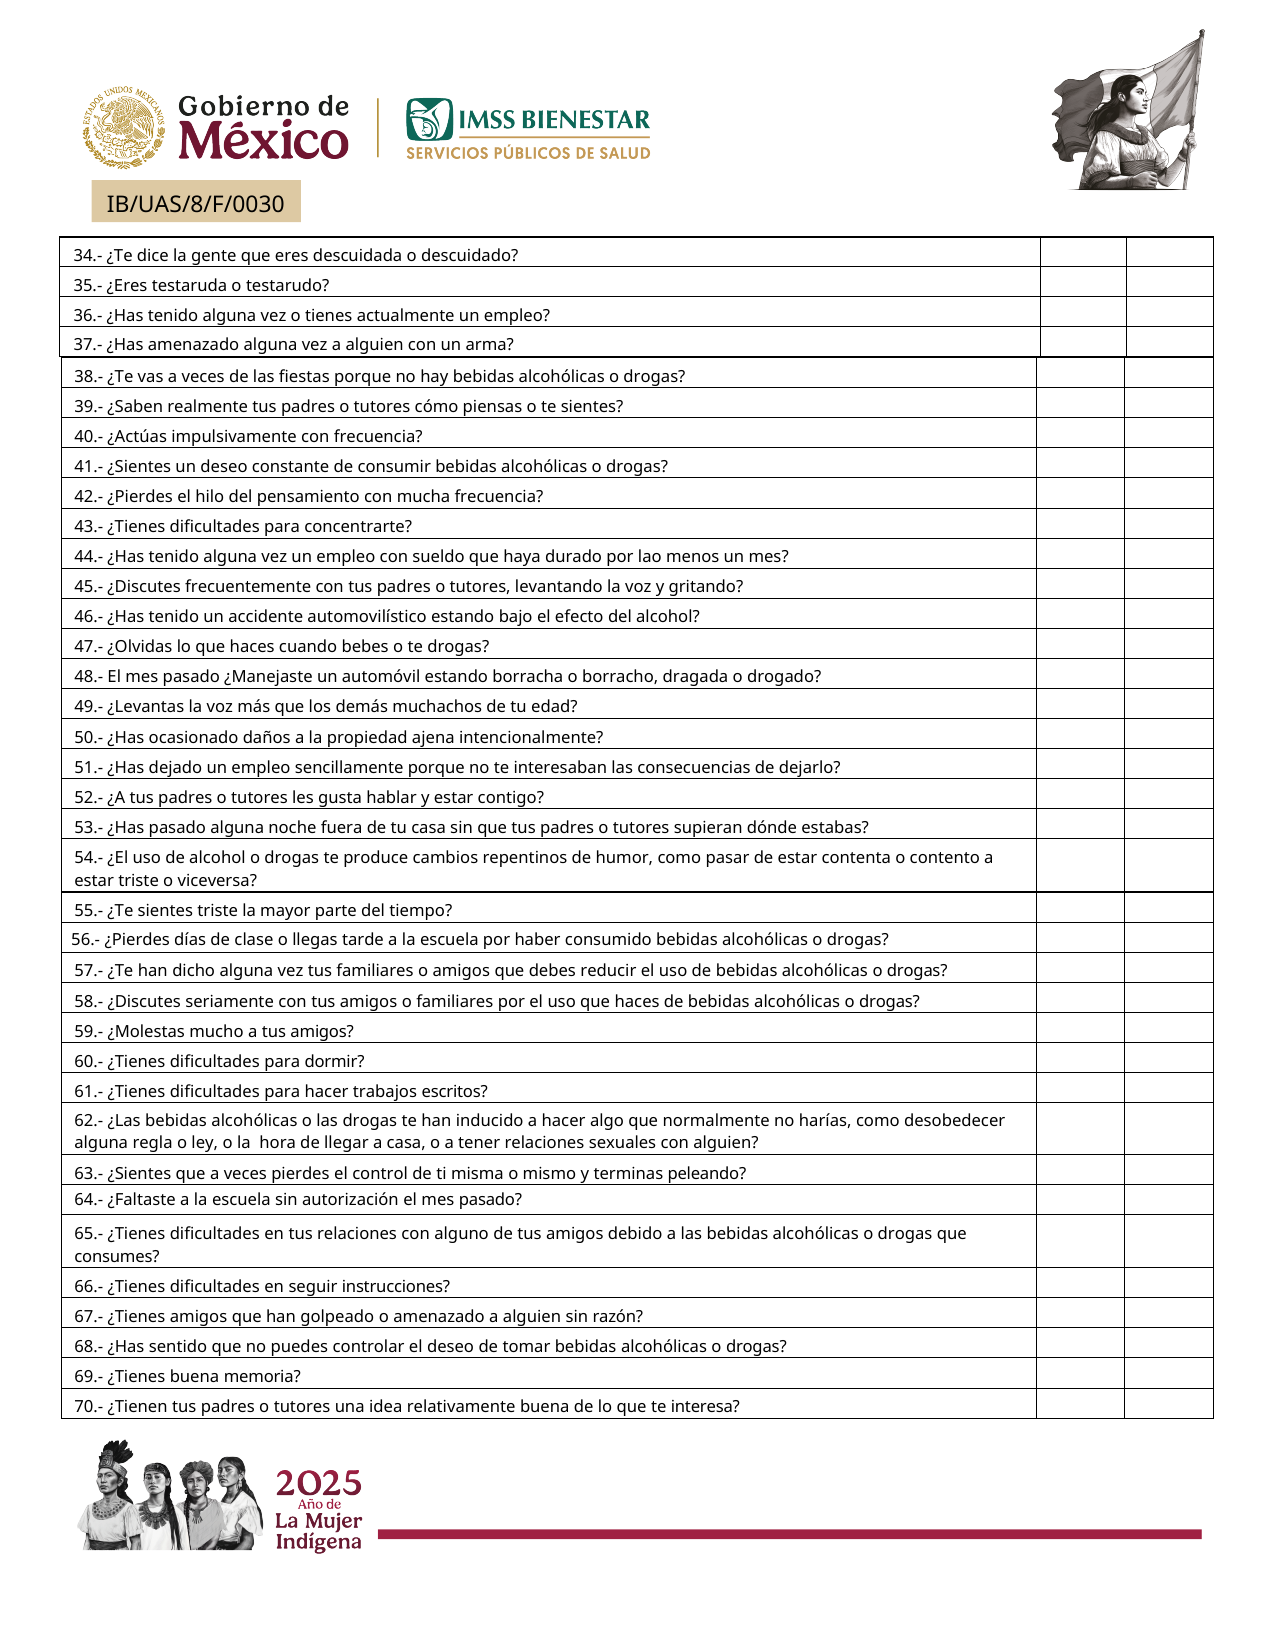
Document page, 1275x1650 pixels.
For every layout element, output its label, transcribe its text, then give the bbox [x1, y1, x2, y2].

table_cell [1125, 1073, 1213, 1102]
table_cell [1037, 1215, 1124, 1267]
table_cell 54.- ¿El uso de alcohol o drogas te produce cambios repentinos de humor, como pasar de estar contenta o contento a estar triste o viceversa? [62, 839, 1036, 891]
table_cell [1125, 689, 1213, 718]
table_cell 67.- ¿Tienes amigos que han golpeado o amenazado a alguien sin razón? [62, 1298, 1036, 1327]
table_cell [1037, 893, 1124, 922]
table_cell [1037, 923, 1124, 952]
table_cell 35.- ¿Eres testaruda o testarudo? [60, 267, 1040, 296]
table_cell [1037, 1043, 1124, 1072]
table_cell [1125, 448, 1213, 477]
table_cell [1037, 1358, 1124, 1387]
table_cell 55.- ¿Te sientes triste la mayor parte del tiempo? [62, 893, 1036, 922]
table_cell [1125, 418, 1213, 447]
table_cell [1037, 448, 1124, 477]
table_cell [1125, 539, 1213, 567]
table_cell [1037, 779, 1124, 808]
table_cell 58.- ¿Discutes seriamente con tus amigos o familiares por el uso que haces de bebidas alcohólicas o drogas? [62, 983, 1036, 1012]
table_cell [1127, 267, 1213, 296]
table_cell 60.- ¿Tienes dificultades para dormir? [62, 1043, 1036, 1072]
table_cell 49.- ¿Levantas la voz más que los demás muchachos de tu edad? [62, 689, 1036, 718]
table_cell 51.- ¿Has dejado un empleo sencillamente porque no te interesaban las consecuencias de dejarlo? [62, 749, 1036, 778]
table_cell [1125, 1328, 1213, 1357]
table_cell [1037, 809, 1124, 838]
table_cell [1127, 238, 1213, 266]
table_cell [1037, 983, 1124, 1012]
table_cell [1125, 1298, 1213, 1327]
table_cell 52.- ¿A tus padres o tutores les gusta hablar y estar contigo? [62, 779, 1036, 808]
table_cell [1037, 1013, 1124, 1042]
table_cell 65.- ¿Tienes dificultades en tus relaciones con alguno de tus amigos debido a las bebidas alcohólicas o drogas que consumes? [62, 1215, 1036, 1267]
table_cell 41.- ¿Sientes un deseo constante de consumir bebidas alcohólicas o drogas? [62, 448, 1036, 477]
table_cell [1125, 983, 1213, 1012]
table_cell [1125, 1185, 1213, 1214]
table_cell [1037, 1389, 1124, 1417]
table_cell [1037, 1268, 1124, 1297]
table_cell [1125, 809, 1213, 838]
table_cell [1125, 1268, 1213, 1297]
table_cell 62.- ¿Las bebidas alcohólicas o las drogas te han inducido a hacer algo que normalmente no harías, como desobedecer alguna regla o ley, o la hora de llegar a casa, o a tener relaciones sexuales con alguien? [62, 1103, 1036, 1154]
table_cell [1125, 749, 1213, 778]
table_cell [1037, 629, 1124, 658]
table_cell [1125, 1215, 1213, 1267]
table_cell 68.- ¿Has sentido que no puedes controlar el deseo de tomar bebidas alcohólicas o drogas? [62, 1328, 1036, 1357]
table_cell 46.- ¿Has tenido un accidente automovilístico estando bajo el efecto del alcohol? [62, 599, 1036, 628]
table_cell [1041, 297, 1126, 326]
table_cell 43.- ¿Tienes dificultades para concentrarte? [62, 509, 1036, 537]
table_cell [1125, 779, 1213, 808]
table_cell 66.- ¿Tienes dificultades en seguir instrucciones? [62, 1268, 1036, 1297]
table_cell [1037, 1103, 1124, 1154]
table_cell [1125, 1013, 1213, 1042]
table_cell [1037, 539, 1124, 567]
table_cell 50.- ¿Has ocasionado daños a la propiedad ajena intencionalmente? [62, 719, 1036, 748]
table_cell 36.- ¿Has tenido alguna vez o tienes actualmente un empleo? [60, 297, 1040, 326]
table_cell [1125, 599, 1213, 628]
table_cell 37.- ¿Has amenazado alguna vez a alguien con un arma? [60, 327, 1040, 356]
table_cell 63.- ¿Sientes que a veces pierdes el control de ti misma o mismo y terminas peleando? [62, 1155, 1036, 1184]
table_header [1037, 358, 1124, 387]
table_cell 69.- ¿Tienes buena memoria? [62, 1358, 1036, 1387]
table_cell [1125, 893, 1213, 922]
table_cell 44.- ¿Has tenido alguna vez un empleo con sueldo que haya durado por lao menos un mes? [62, 539, 1036, 567]
table_cell [1037, 1073, 1124, 1102]
table_cell 39.- ¿Saben realmente tus padres o tutores cómo piensas o te sientes? [62, 388, 1036, 417]
table_cell [1037, 418, 1124, 447]
table_cell [1125, 569, 1213, 597]
table_cell 42.- ¿Pierdes el hilo del pensamiento con mucha frecuencia? [62, 478, 1036, 507]
table_cell [1125, 1389, 1213, 1417]
table_cell [1037, 599, 1124, 628]
table_cell 48.- El mes pasado ¿Manejaste un automóvil estando borracha o borracho, dragada o drogado? [62, 659, 1036, 688]
table_cell 47.- ¿Olvidas lo que haces cuando bebes o te drogas? [62, 629, 1036, 658]
table_cell 45.- ¿Discutes frecuentemente con tus padres o tutores, levantando la voz y gritando? [62, 569, 1036, 597]
table_cell [1125, 629, 1213, 658]
table_cell [1041, 238, 1126, 266]
table_header 38.- ¿Te vas a veces de las fiestas porque no hay bebidas alcohólicas o drogas? [62, 358, 1036, 387]
table_cell 70.- ¿Tienen tus padres o tutores una idea relativamente buena de lo que te interesa? [62, 1389, 1036, 1417]
table_cell [1125, 509, 1213, 537]
table_cell [1125, 388, 1213, 417]
table_cell [1125, 1358, 1213, 1387]
table_cell [1037, 953, 1124, 982]
table_cell [1125, 923, 1213, 952]
table_cell [1037, 719, 1124, 748]
table_cell [1125, 953, 1213, 982]
table_cell [1037, 1185, 1124, 1214]
table_cell [1125, 1103, 1213, 1154]
table_cell 61.- ¿Tienes dificultades para hacer trabajos escritos? [62, 1073, 1036, 1102]
table_header [1125, 358, 1213, 387]
table_cell [1037, 749, 1124, 778]
table_cell 64.- ¿Faltaste a la escuela sin autorización el mes pasado? [62, 1185, 1036, 1214]
picture [0, 0, 1275, 1650]
table_cell [1125, 1155, 1213, 1184]
table_cell [1127, 297, 1213, 326]
table_cell [1125, 1043, 1213, 1072]
table_cell [1037, 839, 1124, 891]
table_cell [1037, 689, 1124, 718]
table_cell 53.- ¿Has pasado alguna noche fuera de tu casa sin que tus padres o tutores supieran dónde estabas? [62, 809, 1036, 838]
table_cell [1037, 659, 1124, 688]
table_cell [1125, 478, 1213, 507]
table_cell [1037, 388, 1124, 417]
table_cell [1125, 659, 1213, 688]
table_cell 40.- ¿Actúas impulsivamente con frecuencia? [62, 418, 1036, 447]
table_cell 34.- ¿Te dice la gente que eres descuidada o descuidado? [60, 238, 1040, 266]
table_cell [1037, 1298, 1124, 1327]
table_cell [1041, 267, 1126, 296]
table_cell [1037, 509, 1124, 537]
table_cell [1037, 569, 1124, 597]
table_cell 59.- ¿Molestas mucho a tus amigos? [62, 1013, 1036, 1042]
table_cell [1127, 327, 1213, 356]
table_cell [1037, 1155, 1124, 1184]
table_cell 56.- ¿Pierdes días de clase o llegas tarde a la escuela por haber consumido bebidas alcohólicas o drogas? [62, 923, 1036, 952]
table_cell [1041, 327, 1126, 356]
table_cell [1125, 839, 1213, 891]
table_cell [1125, 719, 1213, 748]
table_cell [1037, 1328, 1124, 1357]
table_cell [1037, 478, 1124, 507]
table_cell 57.- ¿Te han dicho alguna vez tus familiares o amigos que debes reducir el uso de bebidas alcohólicas o drogas? [62, 953, 1036, 982]
